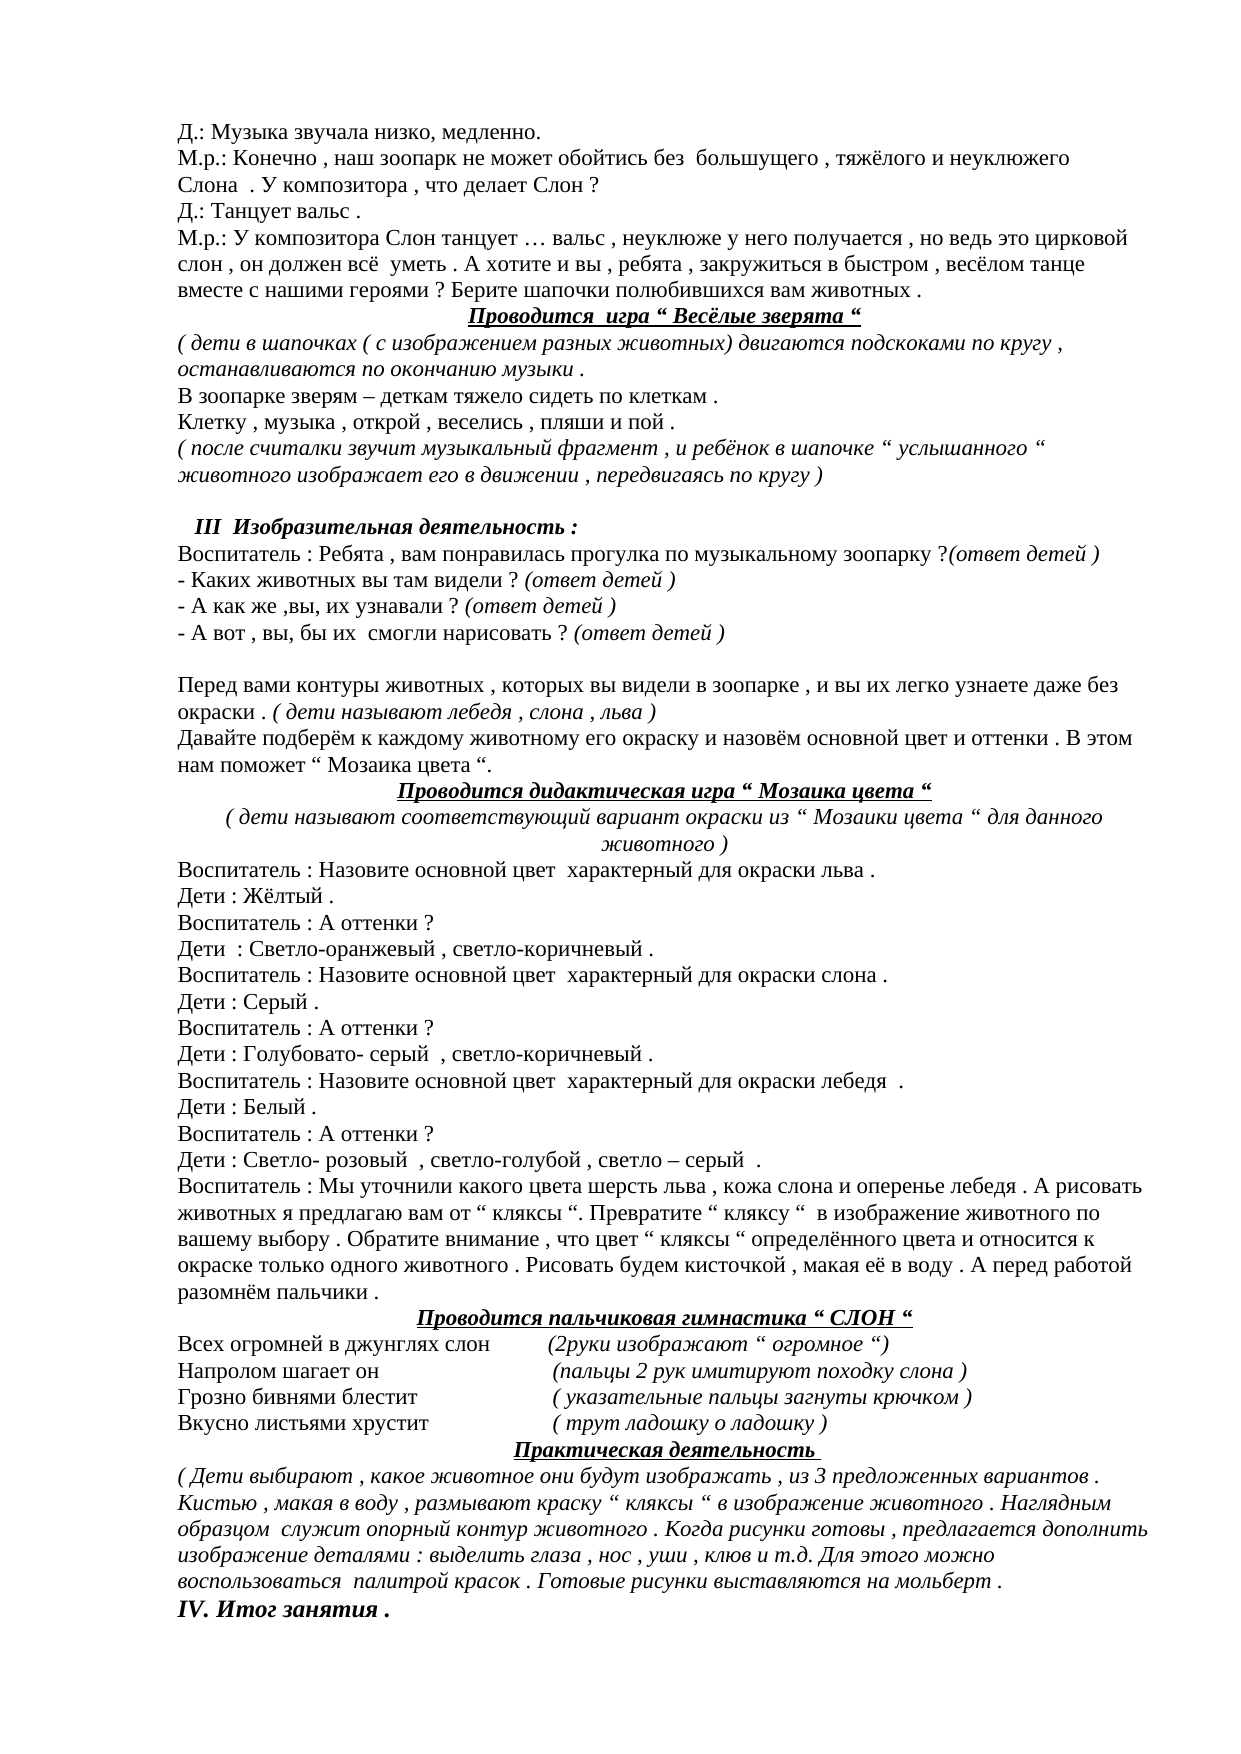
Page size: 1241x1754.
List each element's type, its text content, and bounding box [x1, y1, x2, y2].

text М.р.: Конечно , наш зоопарк не может обойтись без большущего , тяжёлого и неуклюжего Слона . У композитора , что делает Слон ? [177, 144, 1152, 197]
text Д.: Музыка звучала низко, медленно. [177, 118, 1152, 144]
text Дети : Белый . [177, 1093, 1152, 1119]
text Грозно бивнями блестит ( указательные пальцы загнуты крючком ) [177, 1383, 1152, 1409]
text Дети : Серый . [177, 988, 1152, 1014]
text - Каких животных вы там видели ? (ответ детей ) [177, 566, 1152, 592]
text М.р.: У композитора Слон танцует … вальс , неуклюже у него получается , но ведь это цирковой слон , он должен всё уметь . А хотите и вы , ребята , закружиться в быстром , весёлом танце вместе с нашими героями ? Берите шапочки полюбившихся вам животных . [177, 223, 1152, 303]
text Практическая деятельность [177, 1436, 1152, 1462]
text Дети : Жёлтый . [177, 882, 1152, 909]
text Воспитатель : Назовите основной цвет характерный для окраски слона . [177, 961, 1152, 988]
text В зоопарке зверям – деткам тяжело сидеть по клеткам . [177, 382, 1152, 408]
text Давайте подберём к каждому животному его окраску и назовём основной цвет и оттенки . В этом нам поможет “ Мозаика цвета “. [177, 724, 1152, 777]
text Д.: Танцует вальс . [177, 197, 1152, 223]
text ( после считалки звучит музыкальный фрагмент , и ребёнок в шапочке “ услышанного “ животного изображает его в движении , передвигаясь по кругу ) [177, 434, 1152, 487]
text Дети : Светло- розовый , светло-голубой , светло – серый . [177, 1146, 1152, 1172]
text Вкусно листьями хрустит ( трут ладошку о ладошку ) [177, 1409, 1152, 1436]
text Воспитатель : А оттенки ? [177, 1119, 1152, 1146]
text Всех огромней в джунглях слон (2руки изображают “ огромное “) [177, 1330, 1152, 1357]
text Перед вами контуры животных , которых вы видели в зоопарке , и вы их легко узнаете даже без окраски . ( дети называют лебедя , слона , льва ) [177, 672, 1152, 724]
text Клетку , музыка , открой , веселись , пляши и пой . [177, 408, 1152, 434]
text Воспитатель : Назовите основной цвет характерный для окраски лебедя . [177, 1067, 1152, 1093]
text ( Дети выбирают , какое животное они будут изображать , из 3 предложенных вариантов . Кистью , макая в воду , размывают краску “ кляксы “ в изображение животного . Наглядным образцом служит опорный контур животного . Когда рисунки готовы , предлагается дополнить изображение деталями : выделить глаза , нос , уши , клюв и т.д. Для этого можно воспользоваться палитрой красок . Готовые рисунки выставляются на мольберт . [177, 1462, 1152, 1594]
text Воспитатель : А оттенки ? [177, 1014, 1152, 1041]
text Проводится пальчиковая гимнастика “ СЛОН “ [177, 1304, 1152, 1330]
text Проводится игра “ Весёлые зверята “ [177, 303, 1152, 329]
text Проводится дидактическая игра “ Мозаика цвета “ [177, 777, 1152, 803]
text - А вот , вы, бы их смогли нарисовать ? (ответ детей ) [177, 619, 1152, 645]
text III Изобразительная деятельность : [177, 513, 1152, 540]
text Напролом шагает он (пальцы 2 рук имитируют походку слона ) [177, 1357, 1152, 1383]
text Воспитатель : Назовите основной цвет характерный для окраски льва . [177, 856, 1152, 882]
text ( дети называют соответствующий вариант окраски из “ Мозаики цвета “ для данного животного ) [177, 803, 1152, 856]
text Дети : Голубовато- серый , светло-коричневый . [177, 1041, 1152, 1067]
text Воспитатель : Ребята , вам понравилась прогулка по музыкальному зоопарку ?(ответ детей ) [177, 540, 1152, 566]
text Воспитатель : А оттенки ? [177, 909, 1152, 935]
text IV. Итог занятия . [177, 1594, 1152, 1623]
text - А как же ,вы, их узнавали ? (ответ детей ) [177, 592, 1152, 619]
text Воспитатель : Мы уточнили какого цвета шерсть льва , кожа слона и оперенье лебедя . А рисовать животных я предлагаю вам от “ кляксы “. Превратите “ кляксу “ в изображение животного по вашему выбору . Обратите внимание , что цвет “ кляксы “ определённого цвета и относится к окраске только одного животного . Рисовать будем кисточкой , макая её в воду . А перед работой разомнём пальчики . [177, 1172, 1152, 1304]
text Дети : Светло-оранжевый , светло-коричневый . [177, 935, 1152, 961]
text ( дети в шапочках ( с изображением разных животных) двигаются подскоками по кругу , останавливаются по окончанию музыки . [177, 329, 1152, 382]
